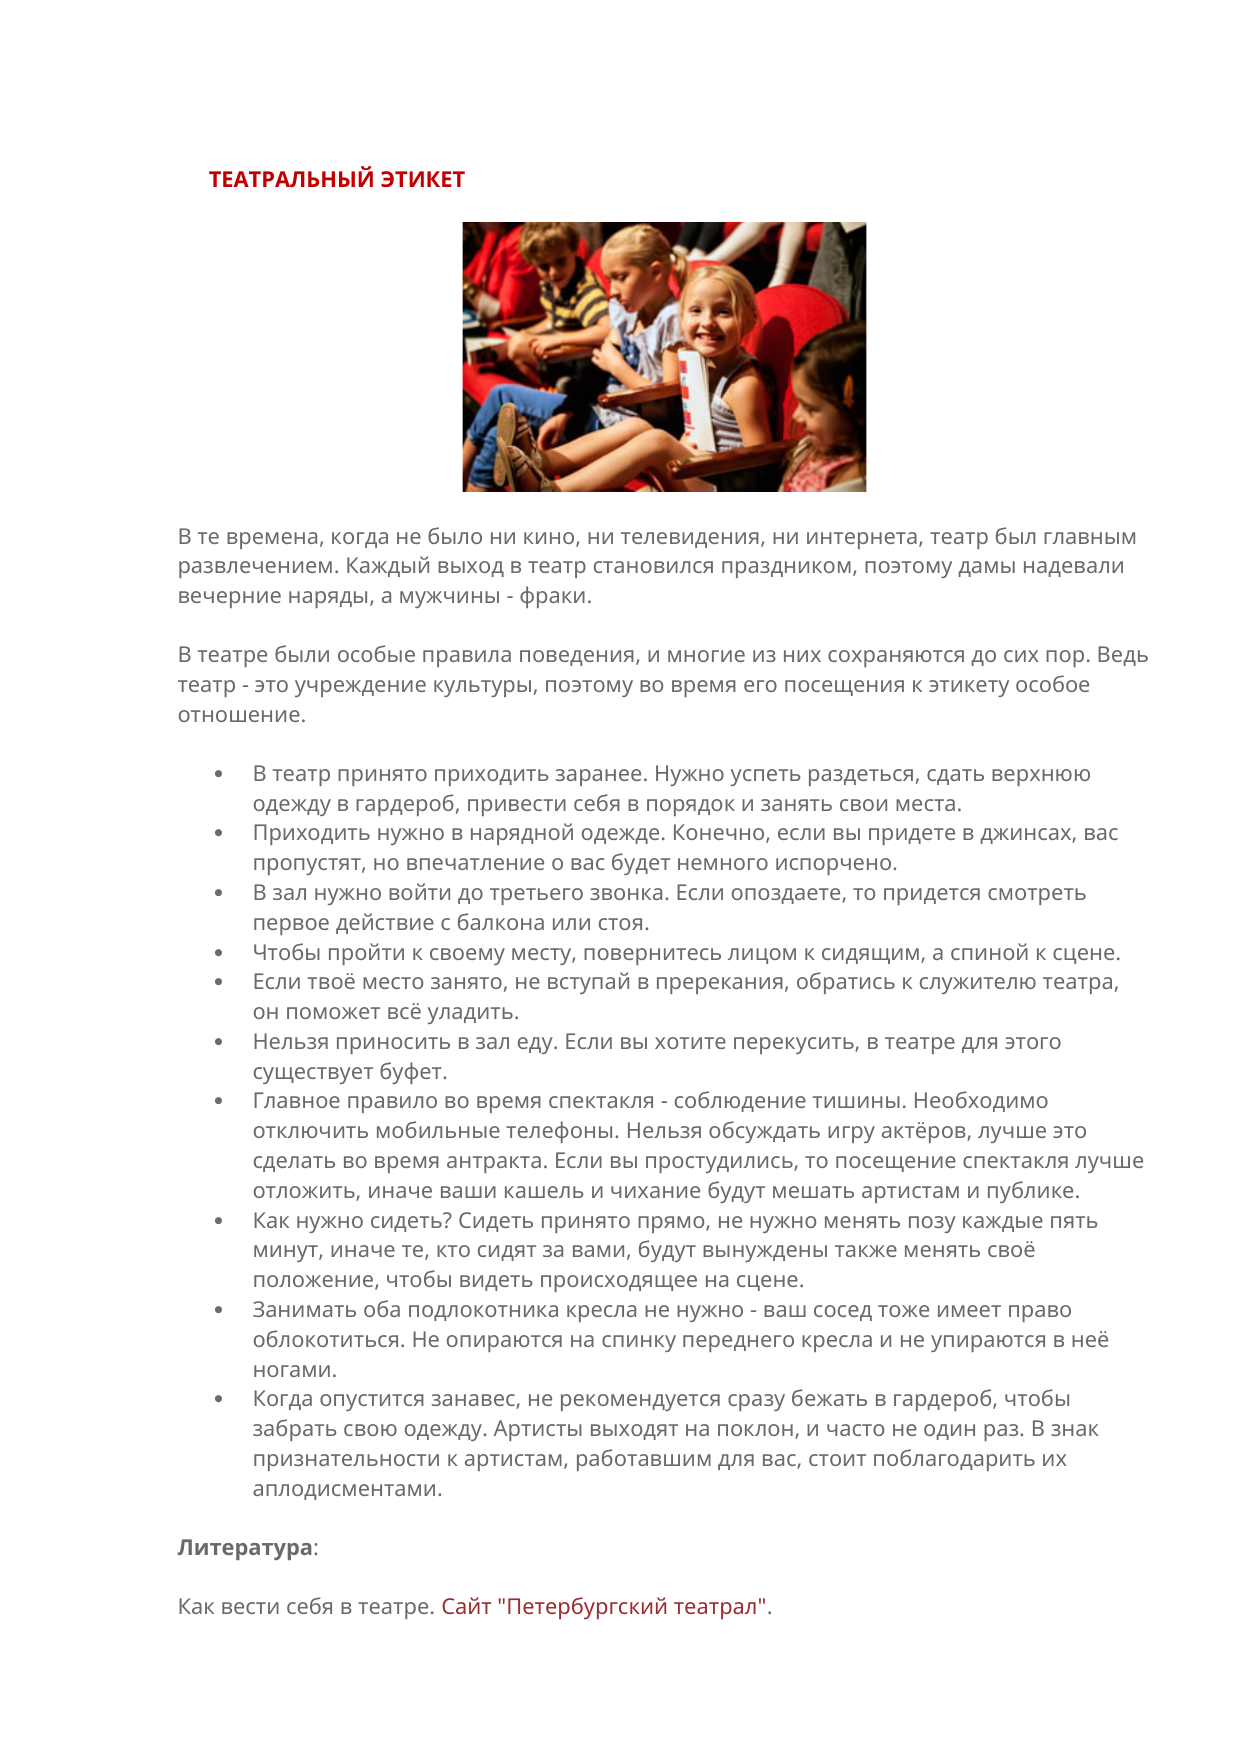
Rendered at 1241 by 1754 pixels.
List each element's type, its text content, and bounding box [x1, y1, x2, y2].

list В театр принято приходить заранее. Нужно успеть раздеться, сдать верхнюю одежду в гардероб, привести себя в порядок и занять свои места. [215, 758, 1152, 817]
list Если твоё место занято, не вступай в пререкания, обратись к служителю театра, он поможет всё уладить. [215, 966, 1152, 1026]
list Приходить нужно в нарядной одежде. Конечно, если вы придете в джинсах, вас пропустят, но впечатление о вас будет немного испорчено. [215, 817, 1152, 877]
list Как нужно сидеть? Сидеть принято прямо, не нужно менять позу каждые пять минут, иначе те, кто сидят за вами, будут вынуждены также менять своё положение, чтобы видеть происходящее на сцене. [215, 1204, 1152, 1294]
list Когда опустится занавес, не рекомендуется сразу бежать в гардероб, чтобы забрать свою одежду. Артисты выходят на поклон, и часто не один раз. В знак признательности к артистам, работавшим для вас, стоит поблагодарить их аплодисментами. [215, 1383, 1152, 1502]
list В зал нужно войти до третьего звонка. Если опоздаете, то придется смотреть первое действие с балкона или стоя. [215, 877, 1152, 936]
text Как вести себя в театре. Сайт "Петербургский театрал". [177, 1591, 1152, 1620]
picture [462, 222, 867, 492]
list Главное правило во время спектакля - соблюдение тишины. Необходимо отключить мобильные телефоны. Нельзя обсуждать игру актёров, лучше это сделать во время антракта. Если вы простудились, то посещение спектакля лучше отложить, иначе ваши кашель и чихание будут мешать артистам и публике. [215, 1085, 1152, 1204]
list Чтобы пройти к своему месту, повернитесь лицом к сидящим, а спиной к сцене. [215, 936, 1152, 966]
text В те времена, когда не было ни кино, ни телевидения, ни интернета, театр был главным развлечением. Каждый выход в театр становился праздником, поэтому дамы надевали вечерние наряды, а мужчины - фраки. [177, 521, 1152, 610]
text Литература: [177, 1532, 1152, 1561]
text В театре были особые правила поведения, и многие из них сохраняются до сих пор. Ведь театр - это учреждение культуры, поэтому во время его посещения к этикету особое отношение. [177, 639, 1152, 728]
text ТЕАТРАЛЬНЫЙ ЭТИКЕТ [177, 163, 1152, 193]
list Нельзя приносить в зал еду. Если вы хотите перекусить, в театре для этого существует буфет. [215, 1026, 1152, 1085]
list Занимать оба подлокотника кресла не нужно - ваш сосед тоже имеет право облокотиться. Не опираются на спинку переднего кресла и не упираются в неё ногами. [215, 1294, 1152, 1383]
